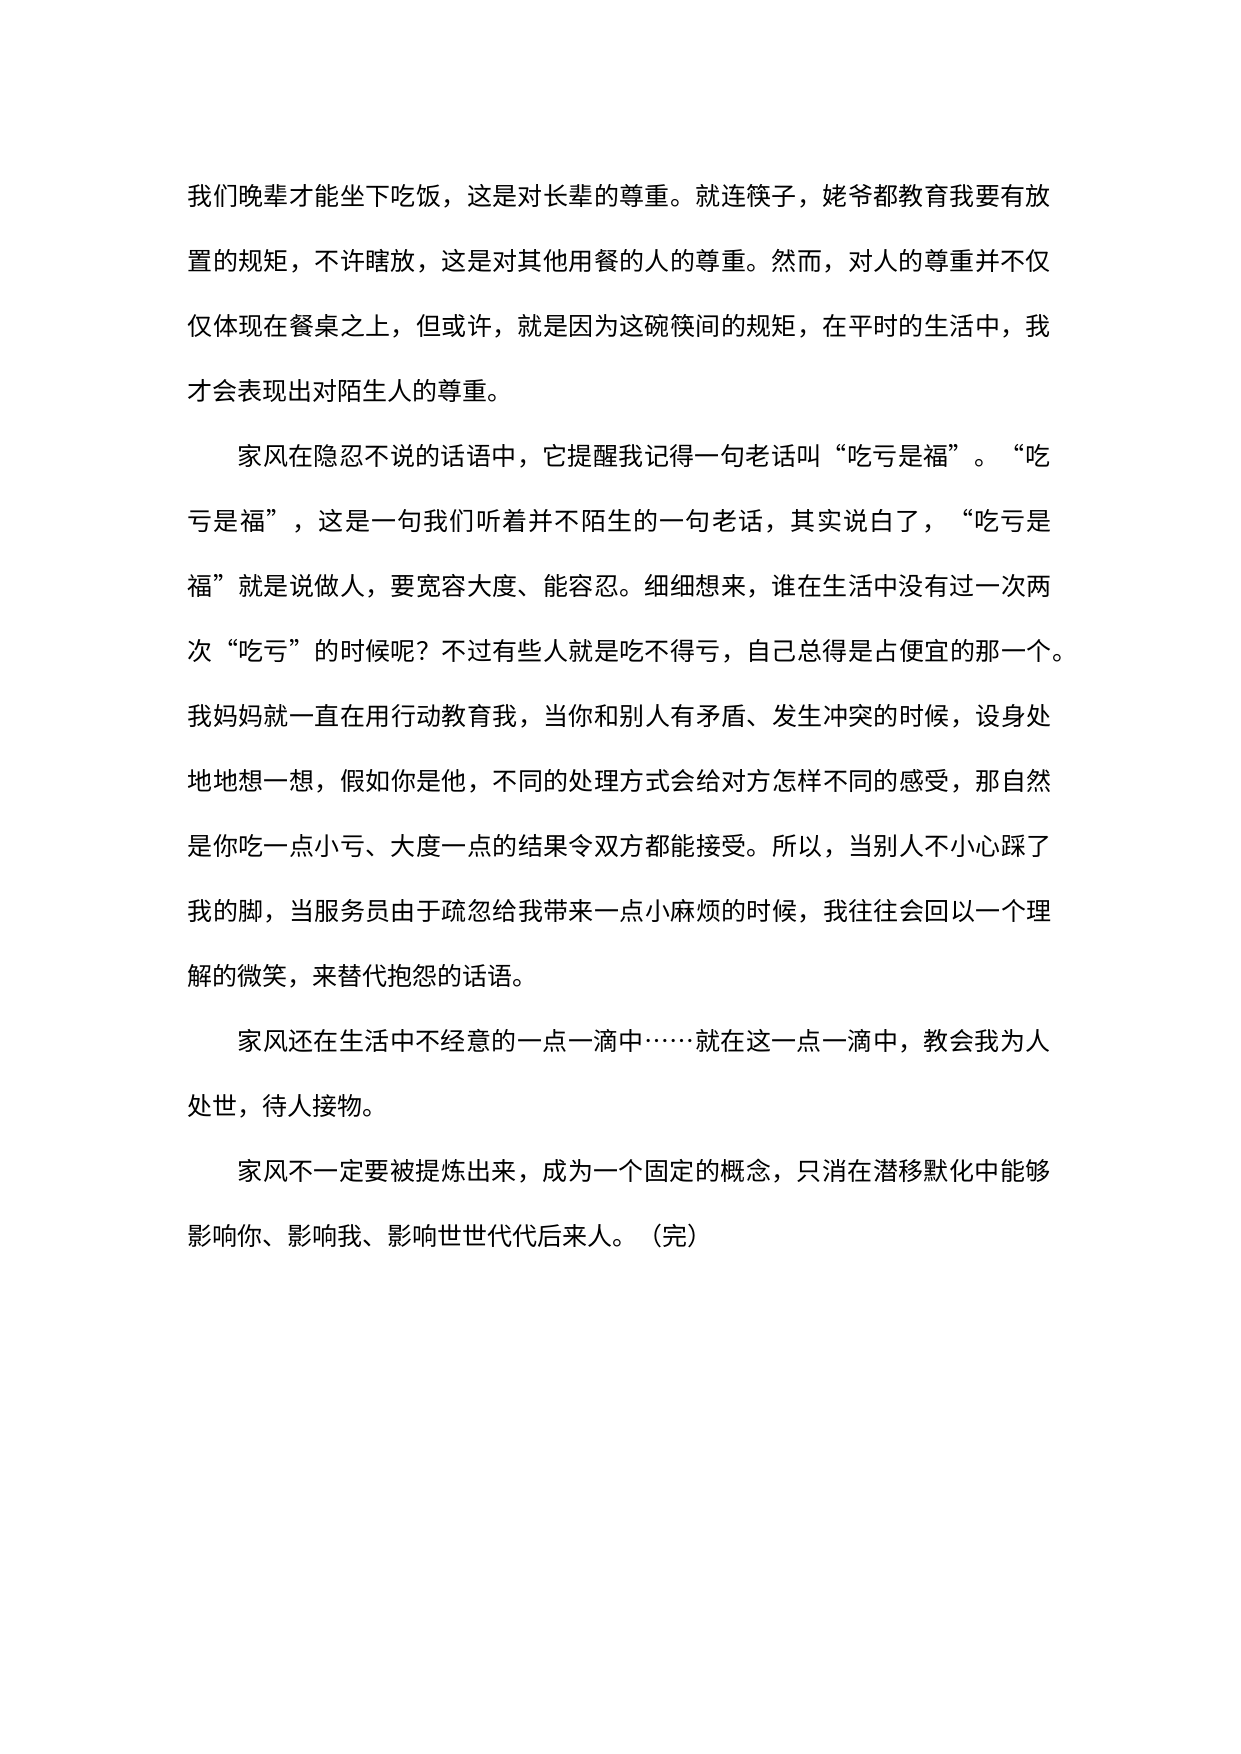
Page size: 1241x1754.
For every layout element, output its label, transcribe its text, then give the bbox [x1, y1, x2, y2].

text 家风在隐忍不说的话语中，它提醒我记得一句老话叫“吃亏是福”。“吃亏是福”，这是一句我们听着并不陌生的一句老话，其实说白了，“吃亏是福”就是说做人，要宽容大度、能容忍。细细想来，谁在生活中没有过一次两次“吃亏”的时候呢？不过有些人就是吃不得亏，自己总得是占便宜的那一个。我妈妈就一直在用行动教育我，当你和别人有矛盾、发生冲突的时候，设身处地地想一想，假如你是他，不同的处理方式会给对方怎样不同的感受，那自然是你吃一点小亏、大度一点的结果令双方都能接受。所以，当别人不小心踩了我的脚，当服务员由于疏忽给我带来一点小麻烦的时候，我往往会回以一个理解的微笑，来替代抱怨的话语。 [187, 422, 1053, 1007]
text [187, 162, 1053, 422]
text 家风还在生活中不经意的一点一滴中……就在这一点一滴中，教会我为人处世，待人接物。 [187, 1007, 1053, 1137]
text 家风不一定要被提炼出来，成为一个固定的概念，只消在潜移默化中能够影响你、影响我、影响世世代代后来人。（完） [187, 1137, 1053, 1267]
